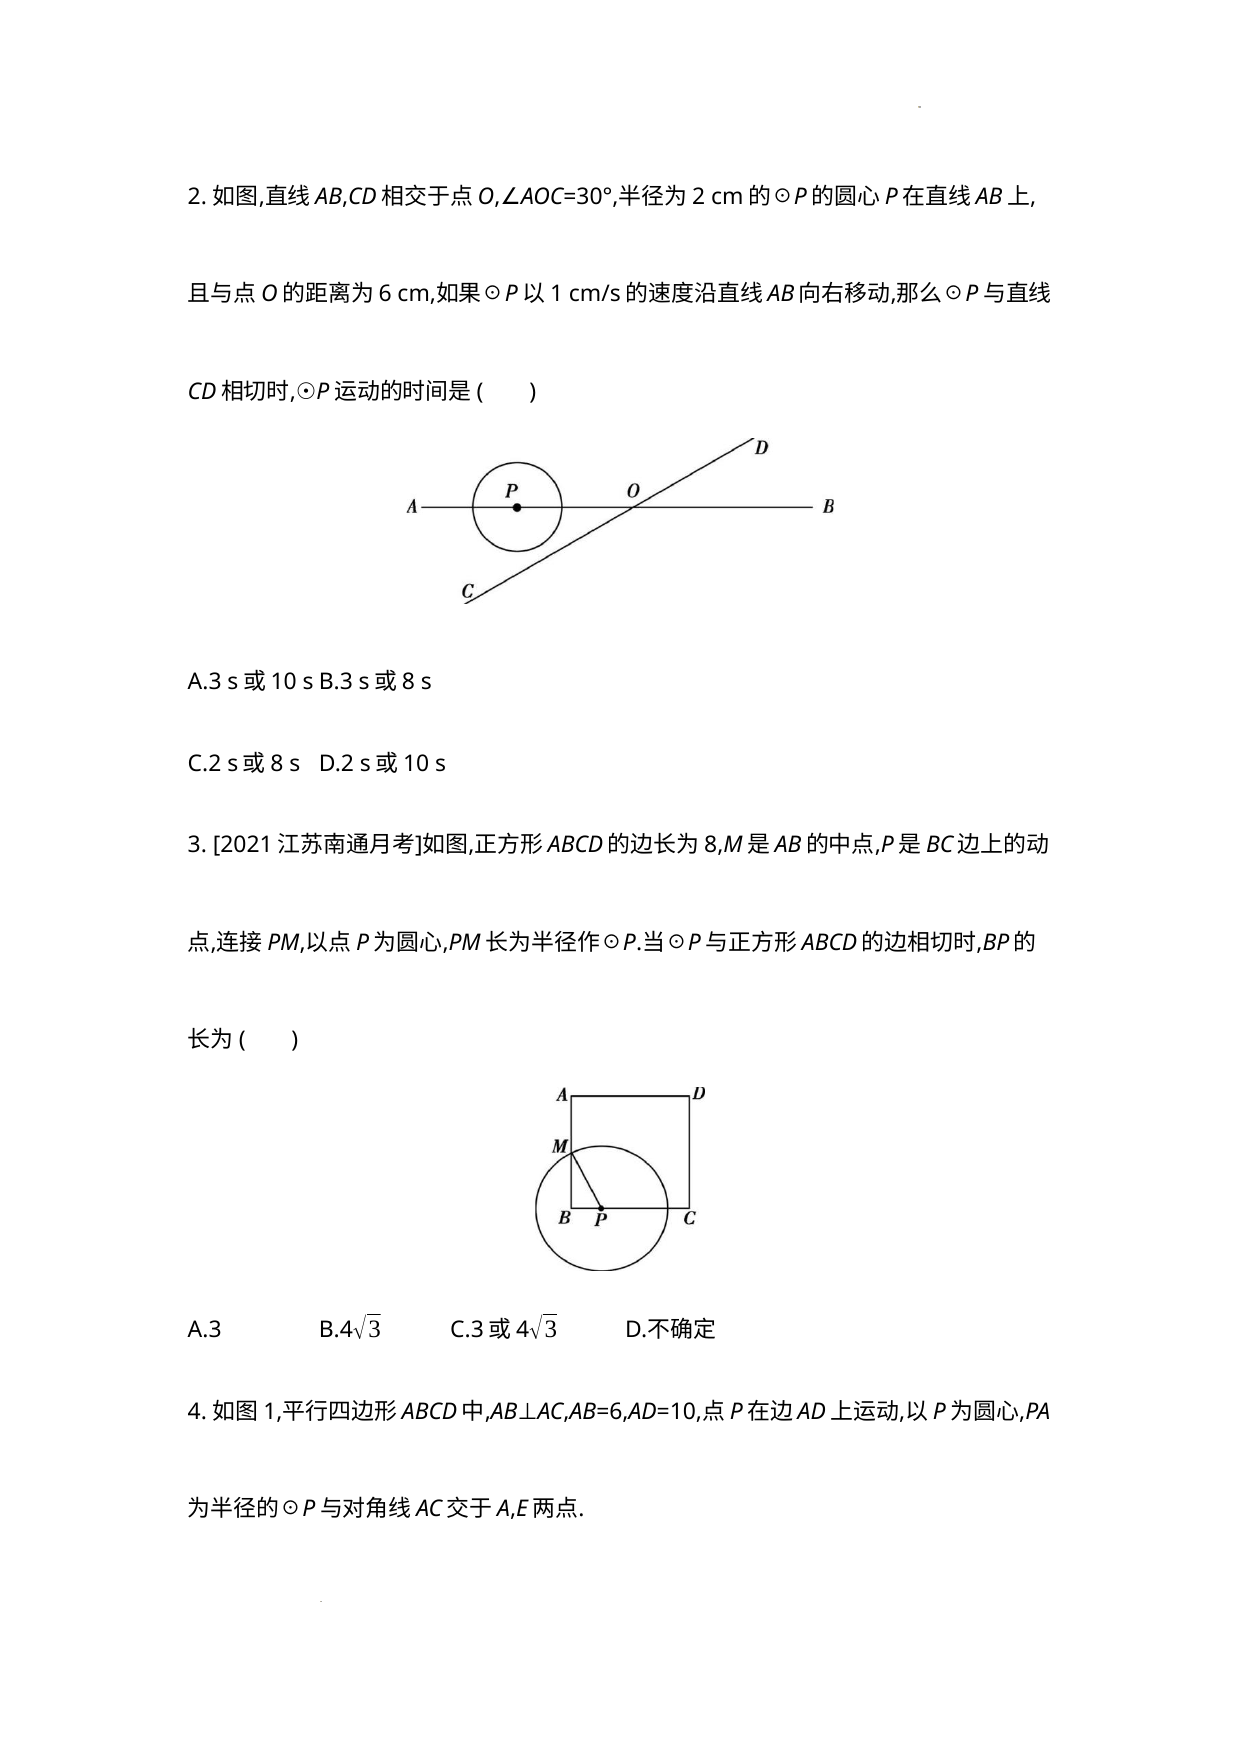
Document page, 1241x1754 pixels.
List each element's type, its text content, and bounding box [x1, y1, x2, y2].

picture [535, 1087, 705, 1271]
text A.3 s或10 s B.3 s或8 s [187, 647, 1053, 712]
text 4. 如图1,平行四边形ABCD中,AB⊥AC,AB=6,AD=10,点P在边AD上运动,以P为圆心,PA为半径的☉P与对角线AC交于A,E两点. [187, 1377, 1053, 1539]
text A.3 B.4 C.3或4 D.不确定 [187, 1295, 1053, 1360]
text 2. 如图,直线AB,CD相交于点O,∠AOC=30°,半径为2 cm的☉P的圆心P在直线AB上,且与点O的距离为6 cm,如果☉P以1 cm/s的速度沿直线AB向右移动,那么☉P与直线CD相切时,☉P运动的时间是 ( ) [187, 162, 1053, 422]
text 3. [2021江苏南通月考]如图,正方形ABCD的边长为8,M是AB的中点,P是BC边上的动点,连接PM,以点P为圆心,PM长为半径作☉P.当☉P与正方形ABCD的边相切时,BP的长为 ( ) [187, 810, 1053, 1070]
picture [406, 438, 834, 604]
text C.2 s或8 s D.2 s或10 s [187, 729, 1053, 794]
